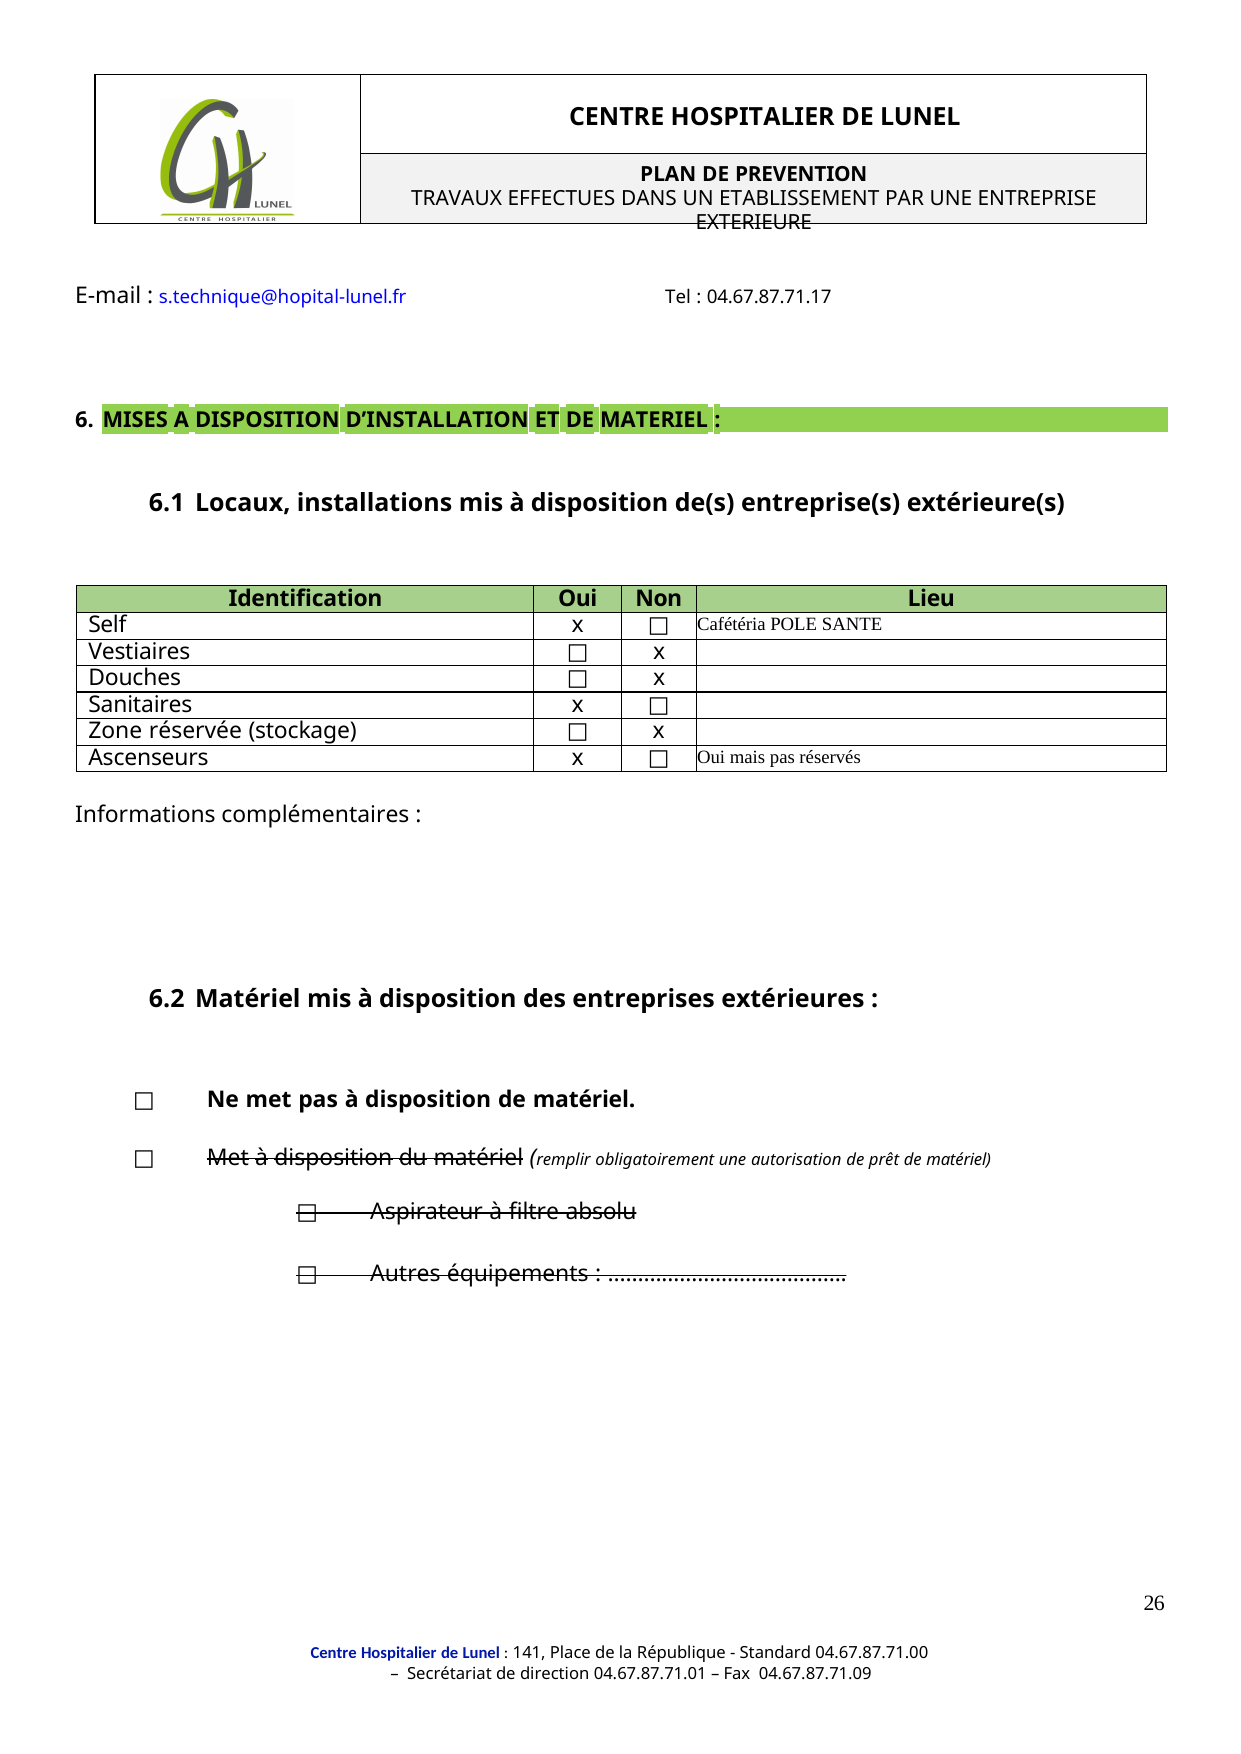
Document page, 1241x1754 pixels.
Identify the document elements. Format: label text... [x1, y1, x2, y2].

table_cell x [622, 666, 696, 691]
table_cell Vestiaires [77, 640, 533, 665]
table_cell Oui mais pas réservés [697, 746, 1166, 771]
table_header Oui [534, 586, 621, 612]
subtitle Locaux, installations mis à disposition de(s) entreprise(s) extérieure(s) [149, 485, 1196, 519]
table_header Non [622, 586, 696, 612]
table_cell Ascenseurs [77, 746, 533, 771]
table_cell □ [622, 613, 696, 638]
table_cell x [534, 746, 621, 771]
table_cell □ [534, 719, 621, 744]
list Aspirateur à filtre absolu [296, 1195, 1196, 1226]
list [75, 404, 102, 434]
table_cell [697, 666, 1166, 691]
list Ne met pas à disposition de matériel. [133, 1083, 1196, 1114]
table_cell [697, 693, 1166, 718]
table_header Lieu [697, 586, 1166, 612]
text Informations complémentaires : [75, 798, 1196, 829]
table_cell □ [534, 640, 621, 665]
table_cell x [534, 693, 621, 718]
table_cell □ [622, 693, 696, 718]
table_cell x [534, 613, 621, 638]
subtitle Matériel mis à disposition des entreprises extérieures : [149, 981, 1196, 1015]
picture [160, 99, 295, 221]
table_cell Self [77, 613, 533, 638]
list MISES A DISPOSITION D’INSTALLATION ET DE MATERIEL : [720, 404, 1196, 434]
table_cell Sanitaires [77, 693, 533, 718]
table_header Identification [77, 586, 533, 612]
table_cell [697, 719, 1166, 744]
text E-mail : s.technique@hopital-lunel.fr Tel : 04.67.87.71.17 [75, 279, 1196, 311]
table_cell x [622, 719, 696, 744]
list Met à disposition du matériel (remplir obligatoirement une autorisation de prêt de matériel) [133, 1141, 1196, 1172]
table_cell [697, 640, 1166, 665]
table_cell Cafétéria POLE SANTE [697, 613, 1166, 638]
table_cell □ [622, 746, 696, 771]
list Autres équipements : …………………………………. [296, 1257, 1196, 1288]
table_cell □ [534, 666, 621, 691]
table_cell x [622, 640, 696, 665]
table_cell Douches [77, 666, 533, 691]
table_cell Zone réservée (stockage) [77, 719, 533, 744]
